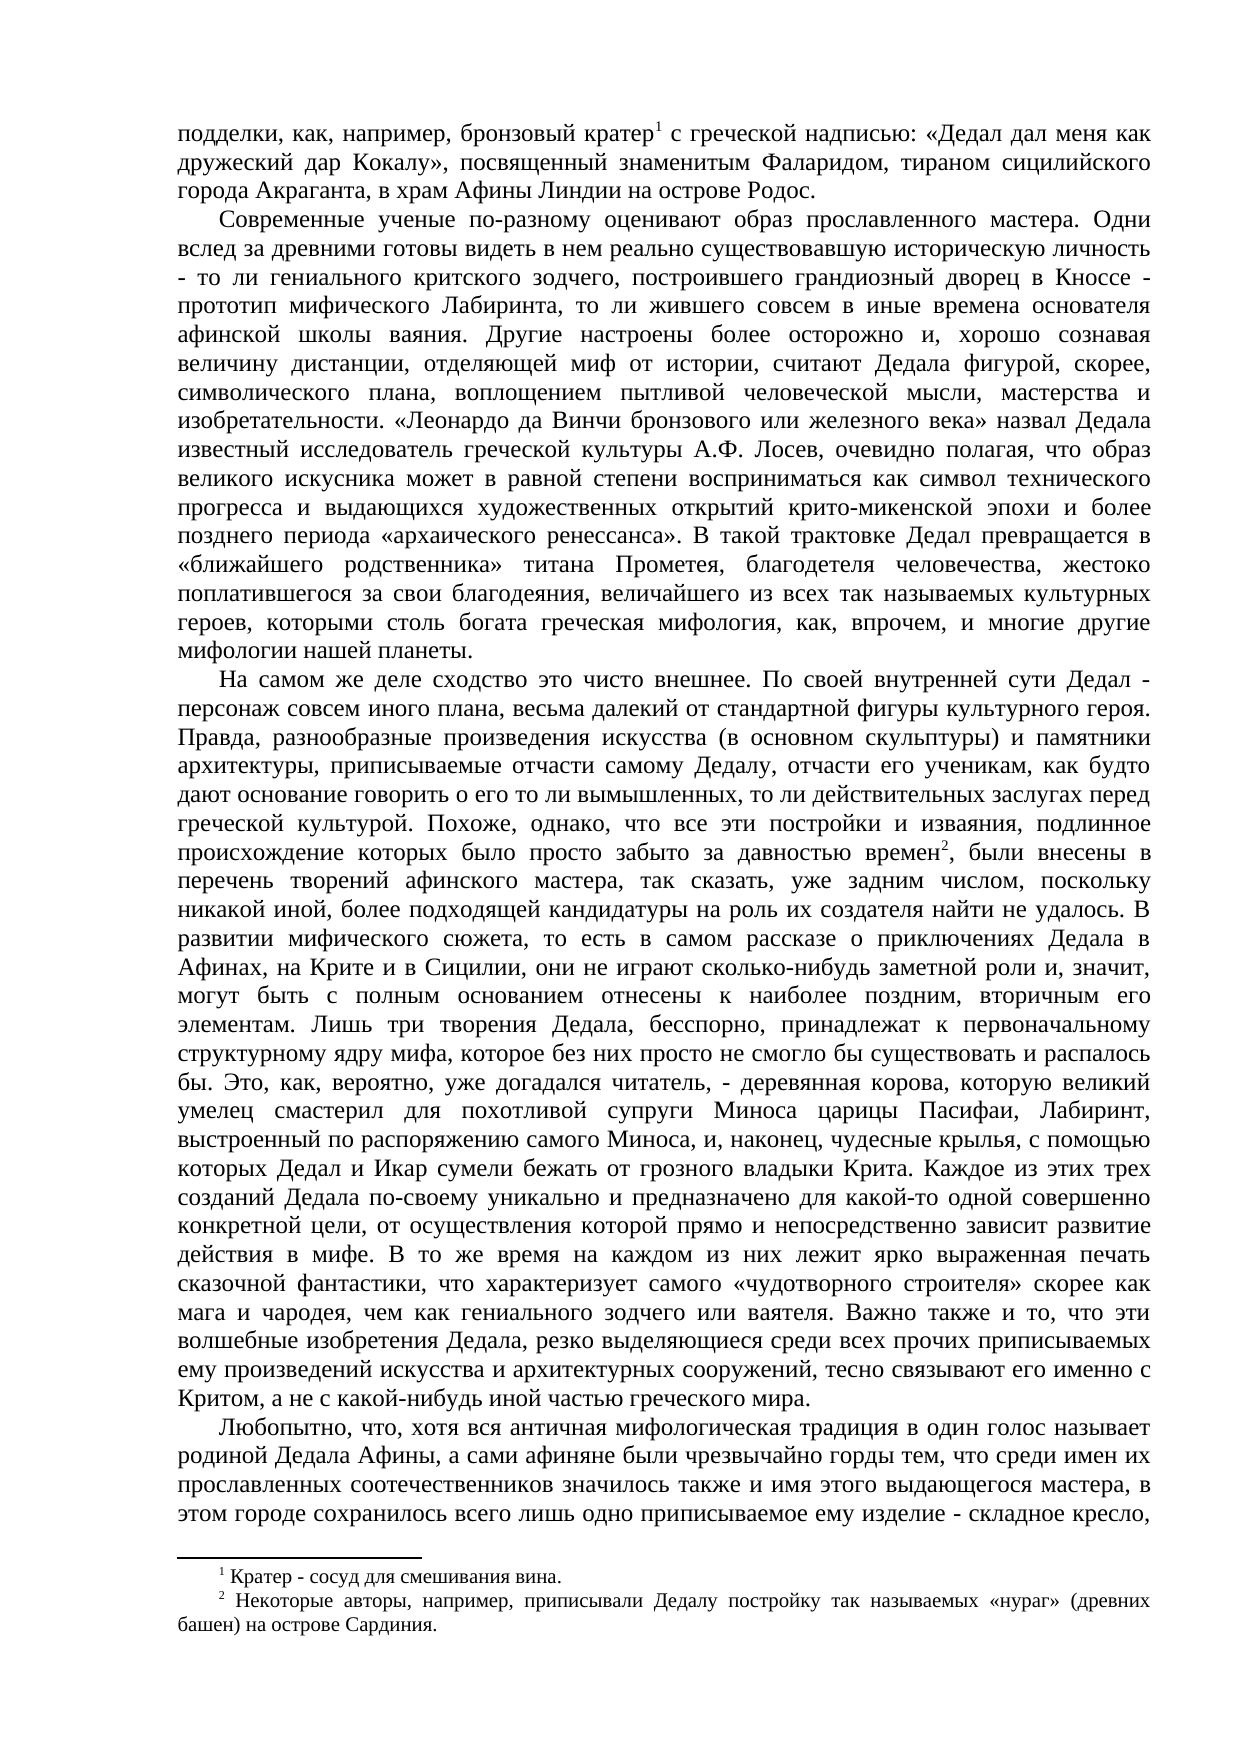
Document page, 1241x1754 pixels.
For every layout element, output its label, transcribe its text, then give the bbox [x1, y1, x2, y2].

text Современные ученые по-разному оценивают образ прославленного мастера. Одни вслед за древними готовы видеть в нем реально существовавшую историческую личность - то ли гениального критского зодчего, построившего грандиозный дворец в Кноссе - прототип мифического Лабиринта, то ли жившего совсем в иные времена основателя афинской школы ваяния. Другие настроены более осторожно и, хорошо сознавая величину дистанции, отделяющей миф от истории, считают Дедала фигурой, скорее, символического плана, воплощением пытливой человеческой мысли, мастерства и изобретательности. «Леонардо да Винчи бронзового или железного века» назвал Дедала известный исследователь греческой культуры А.Ф. Лосев, очевидно полагая, что образ великого искусника может в равной степени восприниматься как символ технического прогресса и выдающихся художественных открытий крито-микенской эпохи и более позднего периода «архаического ренессанса». В такой трактовке Дедал превращается в «ближайшего родственника» титана Прометея, благодетеля человечества, жестоко поплатившегося за свои благодеяния, величайшего из всех так называемых культурных героев, которыми столь богата греческая мифология, как, впрочем, и многие другие мифологии нашей планеты. [177, 204, 1152, 664]
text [177, 118, 1152, 204]
text На самом же деле сходство это чисто внешнее. По своей внутренней сути Дедал - персонаж совсем иного плана, весьма далекий от стандартной фигуры культурного героя. Правда, разнообразные произведения искусства (в основном скульптуры) и памятники архитектуры, приписываемые отчасти самому Дедалу, отчасти его ученикам, как будто дают основание говорить о его то ли вымышленных, то ли действительных заслугах перед греческой культурой. Похоже, однако, что все эти постройки и изваяния, подлинное происхождение которых было просто забыто за давностью времен, были внесены в перечень творений афинского мастера, так сказать, уже задним числом, поскольку никакой иной, более подходящей кандидатуры на роль их создателя найти не удалось. В развитии мифического сюжета, то есть в самом рассказе о приключениях Дедала в Афинах, на Крите и в Сицилии, они не играют сколько-нибудь заметной роли и, значит, могут быть с полным основанием отнесены к наиболее поздним, вторичным его элементам. Лишь три творения Дедала, бесспорно, принадлежат к первоначальному структурному ядру мифа, которое без них просто не смогло бы существовать и распалось бы. Это, как, вероятно, уже догадался читатель, - деревянная корова, которую великий умелец смастерил для похотливой супруги Миноса царицы Пасифаи, Лабиринт, выстроенный по распоряжению самого Миноса, и, наконец, чудесные крылья, с помощью которых Дедал и Икар сумели бежать от грозного владыки Крита. Каждое из этих трех созданий Дедала по-своему уникально и предназначено для какой-то одной совершенно конкретной цели, от осуществления которой прямо и непосредственно зависит развитие действия в мифе. В то же время на каждом из них лежит ярко выраженная печать сказочной фантастики, что характеризует самого «чудотворного строителя» скорее как мага и чародея, чем как гениального зодчего или ваятеля. Важно также и то, что эти волшебные изобретения Дедала, резко выделяющиеся среди всех прочих приписываемых ему произведений искусства и архитектурных сооружений, тесно связывают его именно с Критом, а не с какой-нибудь иной частью греческого мира. [177, 664, 1152, 1412]
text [177, 1412, 1152, 1527]
